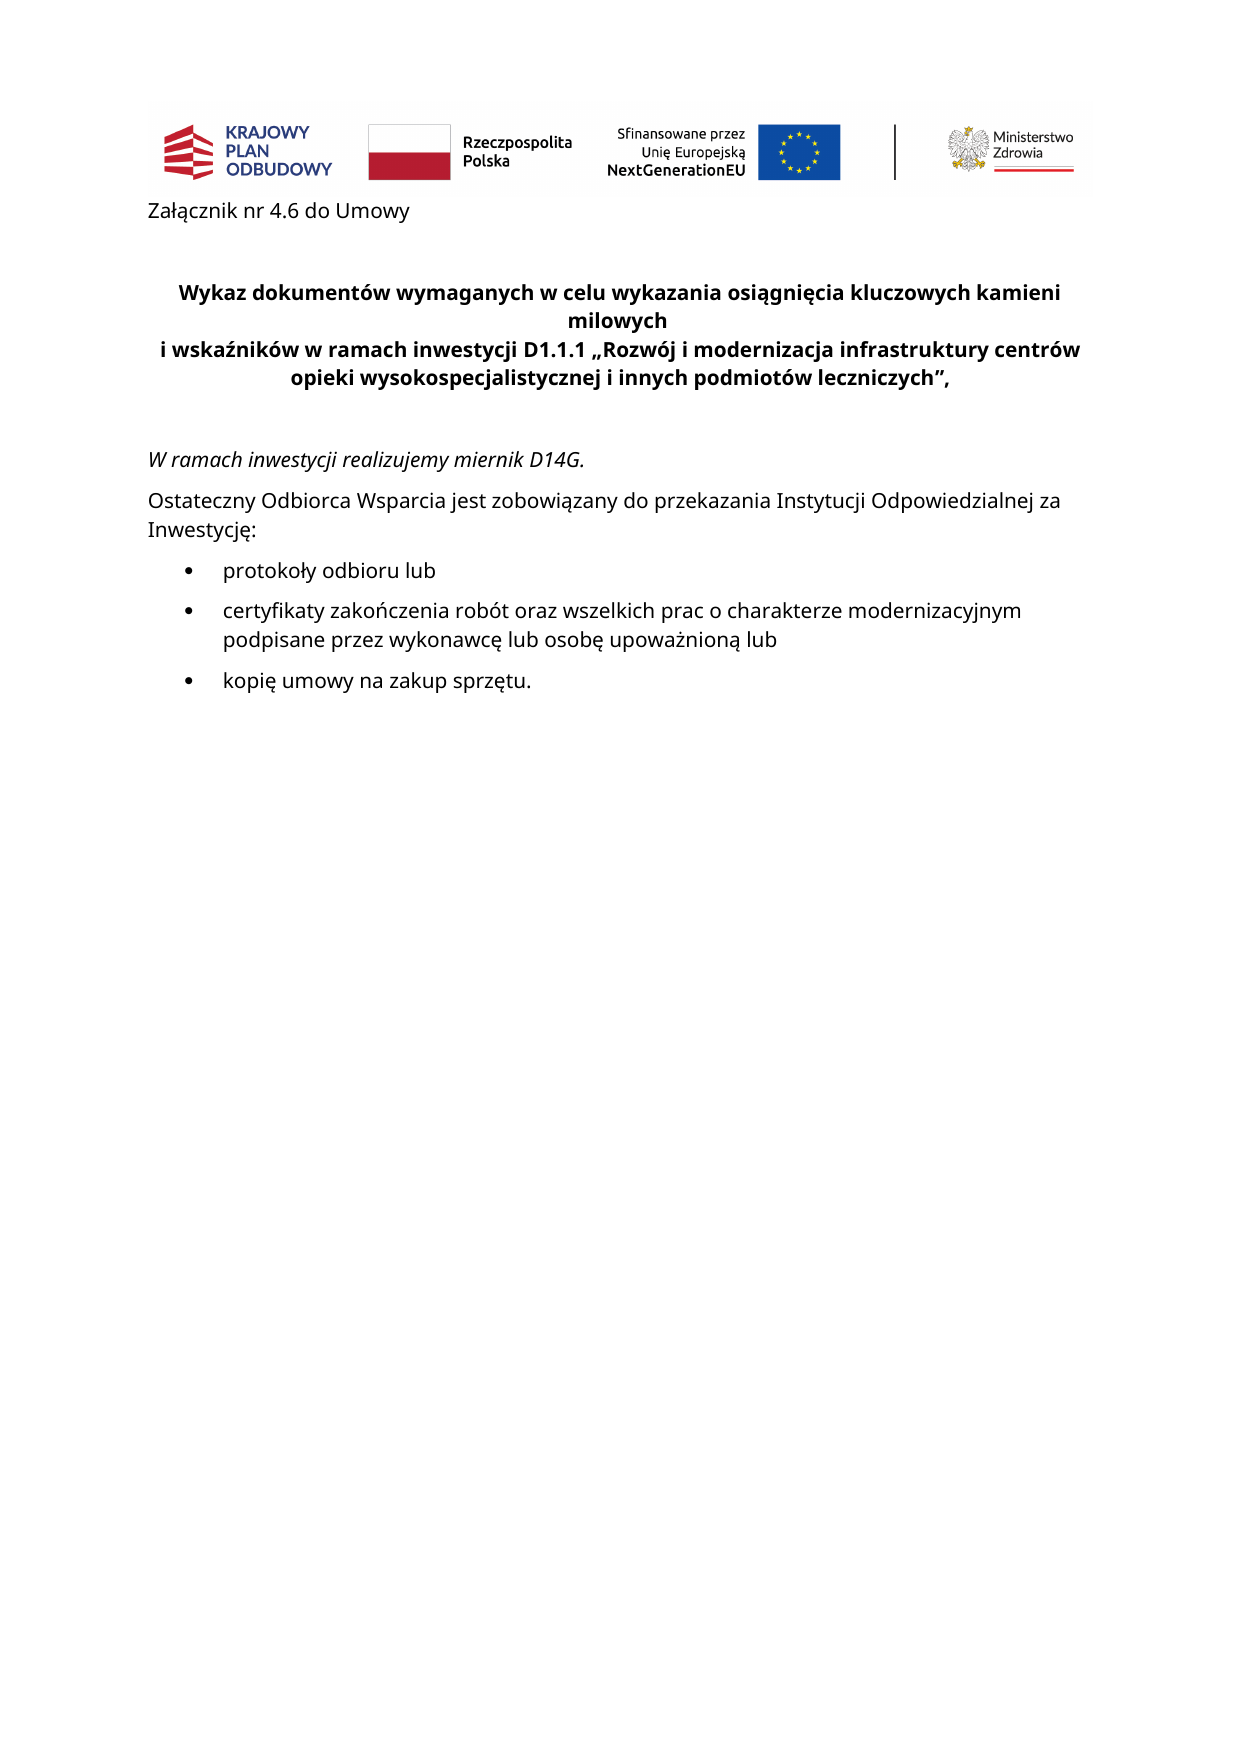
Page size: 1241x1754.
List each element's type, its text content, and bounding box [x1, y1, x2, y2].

text W ramach inwestycji realizujemy miernik D14G. [148, 445, 1093, 474]
text Wykaz dokumentów wymaganych w celu wykazania osiągnięcia kluczowych kamieni milowych i wskaźników w ramach inwestycji D1.1.1 „Rozwój i modernizacja infrastruktury centrów opieki wysokospecjalistycznej i innych podmiotów leczniczych”, [148, 278, 1093, 392]
list kopię umowy na zakup sprzętu. [185, 666, 1093, 694]
list protokoły odbioru lub [185, 556, 1093, 584]
text Ostateczny Odbiorca Wsparcia jest zobowiązany do przekazania Instytucji Odpowiedzialnej za Inwestycję: [148, 486, 1093, 543]
text Załącznik nr 4.6 do Umowy [148, 197, 1093, 225]
list certyfikaty zakończenia robót oraz wszelkich prac o charakterze modernizacyjnym podpisane przez wykonawcę lub osobę upoważnioną lub [185, 597, 1093, 653]
picture [147, 101, 1093, 197]
